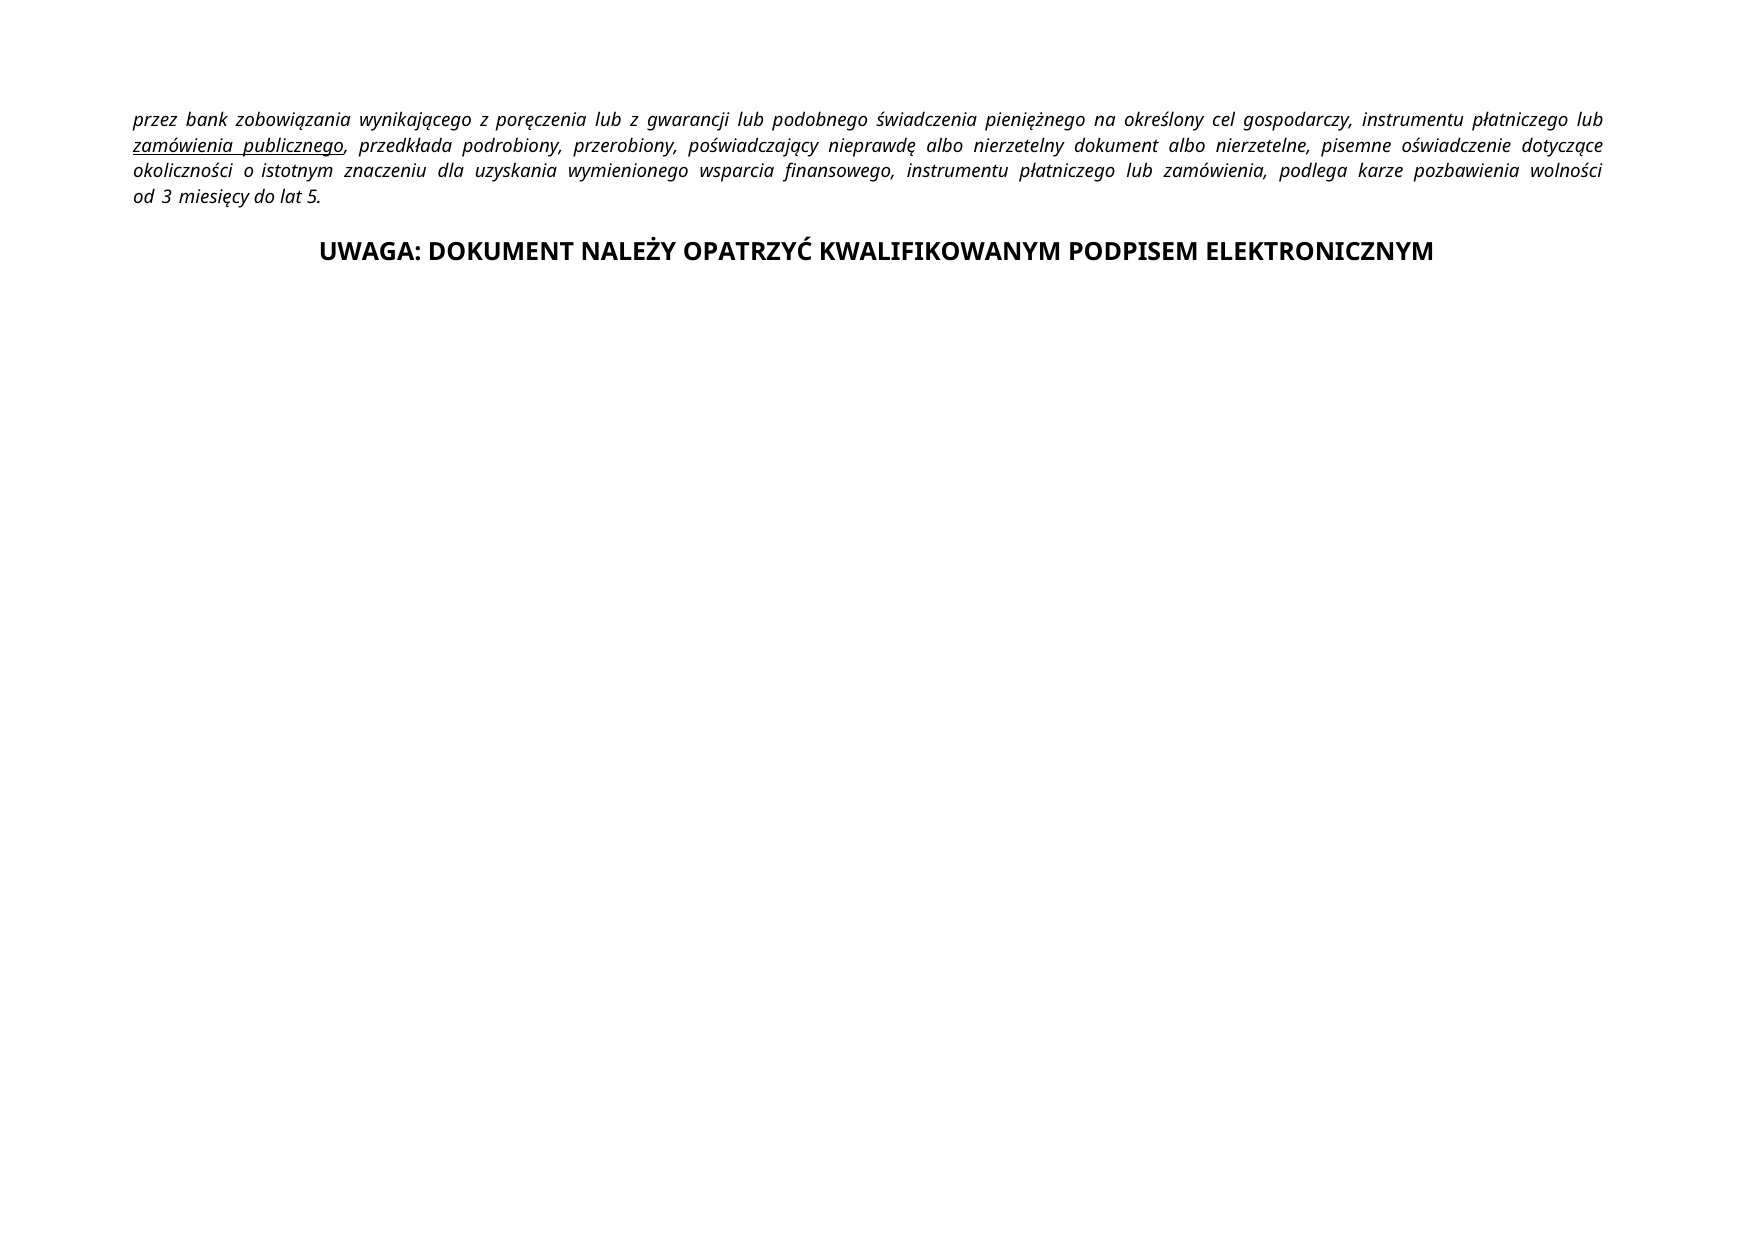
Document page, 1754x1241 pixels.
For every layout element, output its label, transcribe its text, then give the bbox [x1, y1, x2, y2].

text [133, 106, 1606, 208]
text UWAGA: DOKUMENT NALEŻY OPATRZYĆ KWALIFIKOWANYM PODPISEM ELEKTRONICZNYM [148, 234, 1606, 268]
